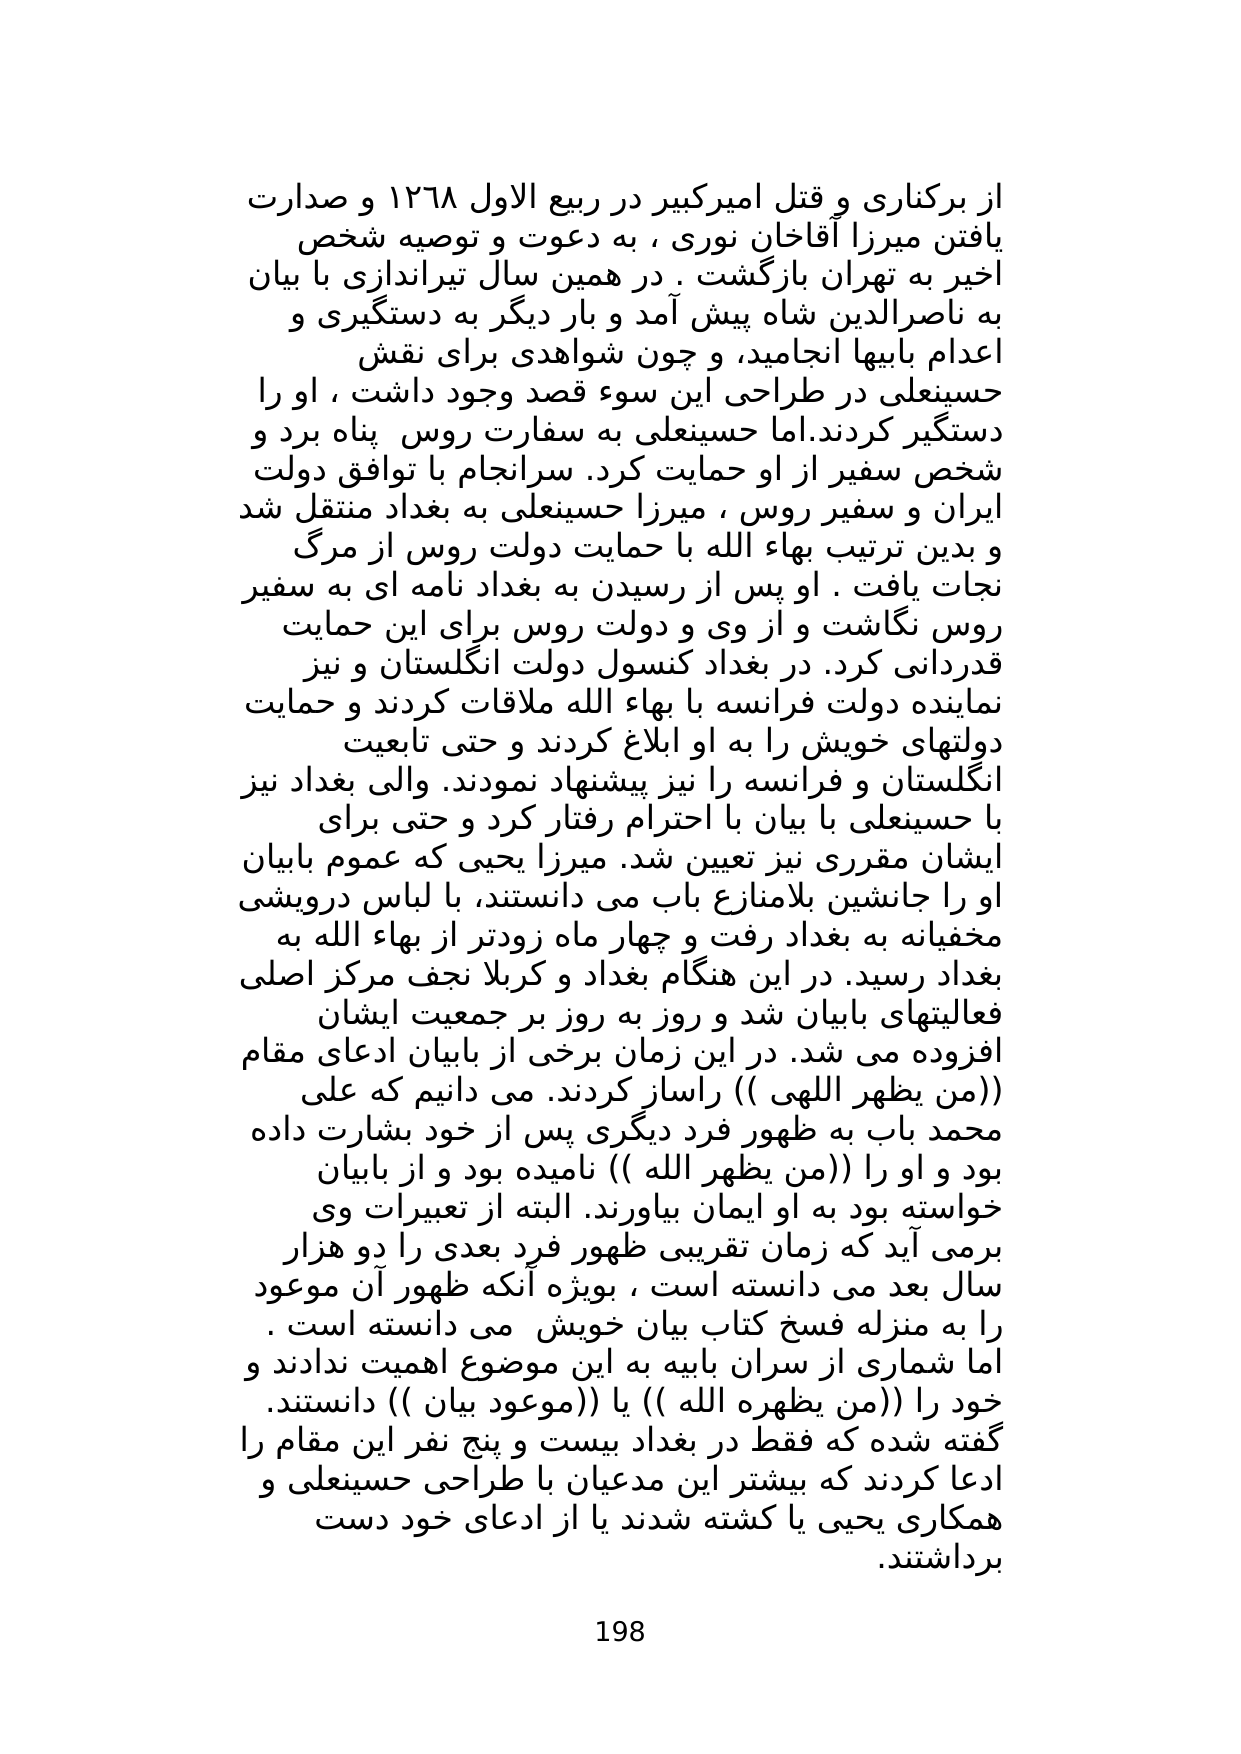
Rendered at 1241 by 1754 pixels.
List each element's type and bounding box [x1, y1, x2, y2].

text [236, 177, 1004, 1576]
